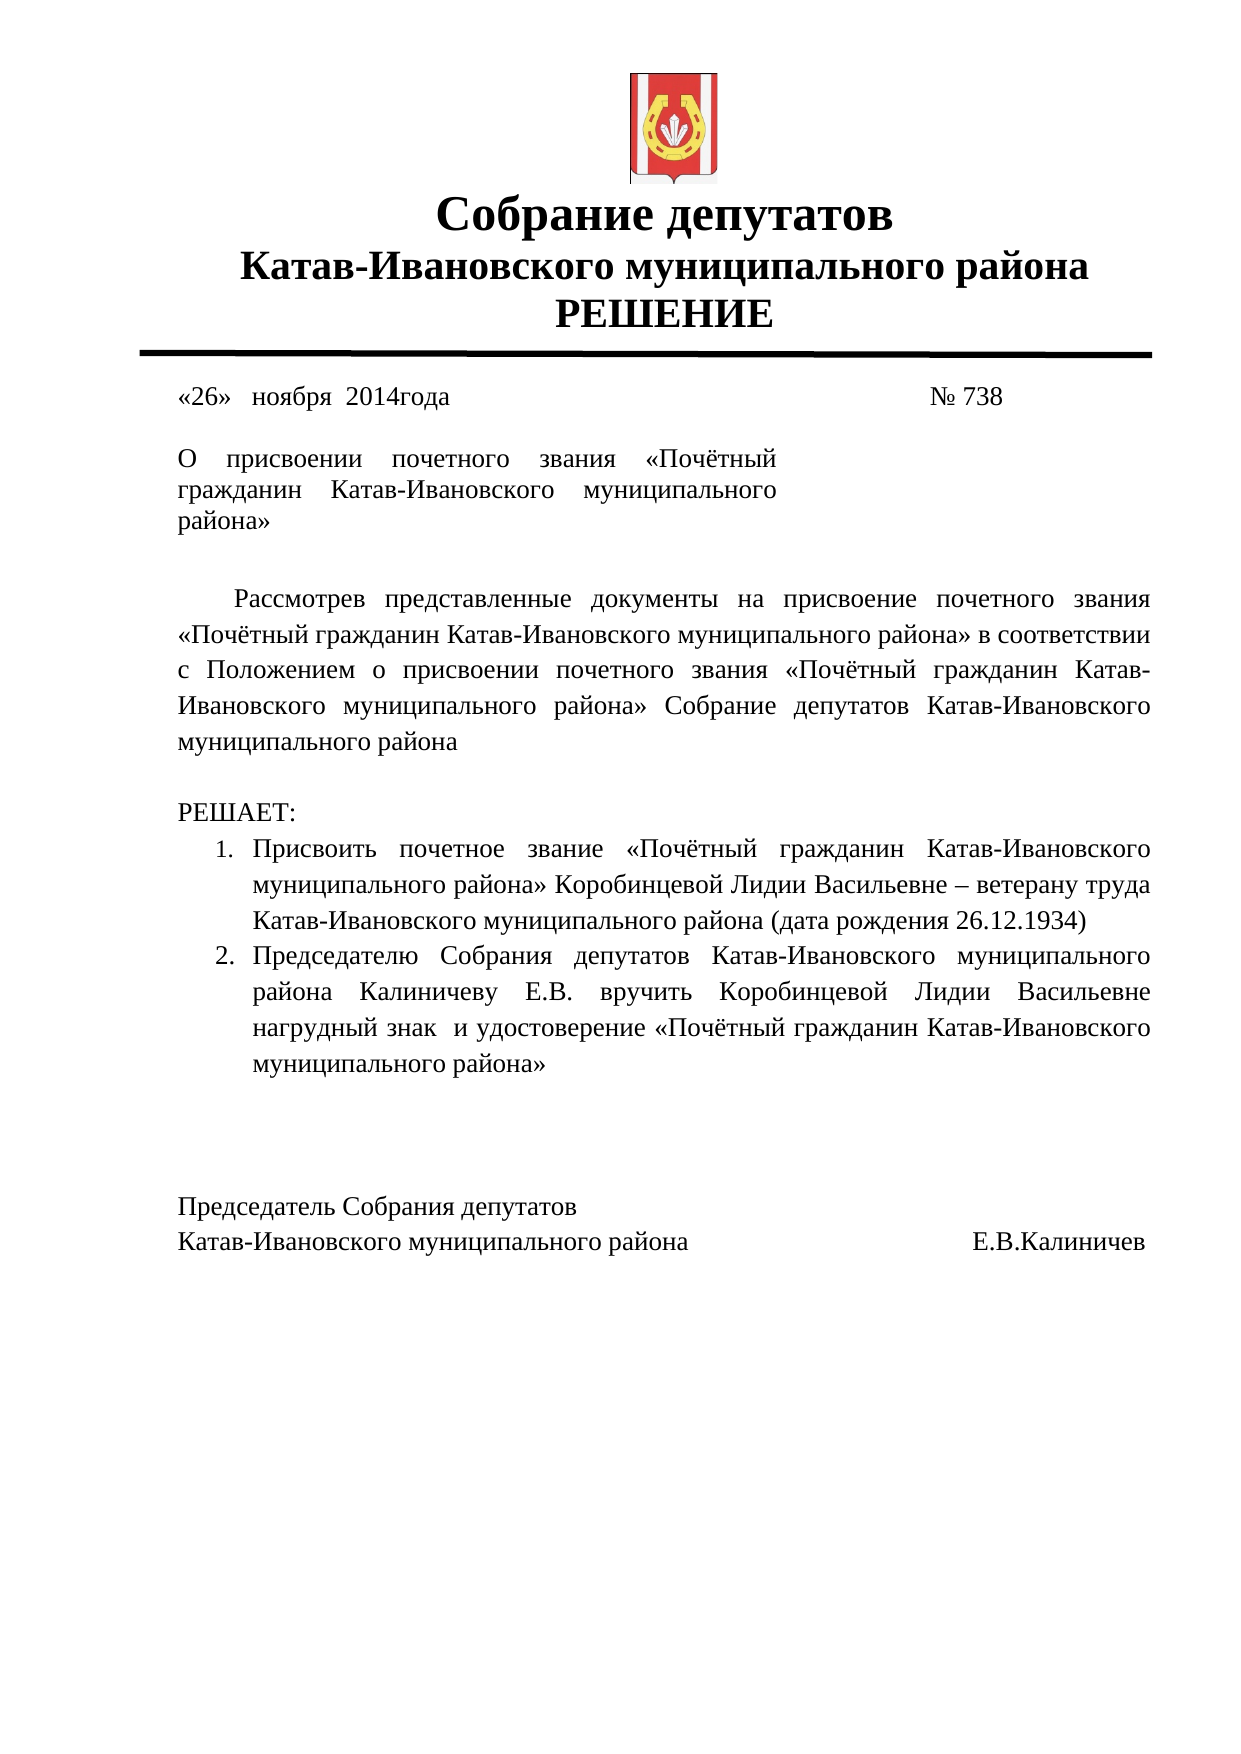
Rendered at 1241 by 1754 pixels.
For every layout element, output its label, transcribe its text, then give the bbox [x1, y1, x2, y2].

text Рассмотрев представленные документы на присвоение почетного звания «Почётный гражданин Катав-Ивановского муниципального района» в соответствии с Положением о присвоении почетного звания «Почётный гражданин Катав-Ивановского муниципального района» Собрание депутатов Катав-Ивановского муниципального района [177, 582, 1152, 756]
text Собрание депутатов [177, 183, 1152, 241]
picture [630, 73, 718, 184]
text О присвоении почетного звания «Почётный гражданин Катав-Ивановского муниципального района» [177, 442, 777, 536]
list Председателю Собрания депутатов Катав-Ивановского муниципального района Калиничеву Е.В. вручить Коробинцевой Лидии Васильевне нагрудный знак и удостоверение «Почётный гражданин Катав-Ивановского муниципального района» [215, 939, 1152, 1078]
text Катав-Ивановского муниципального района [177, 241, 1152, 289]
text РЕШЕНИЕ [177, 289, 1152, 337]
text Председатель Собрания депутатов [177, 1189, 1152, 1221]
text Катав-Ивановского муниципального района Е.В.Калиничев [177, 1225, 1152, 1256]
list Присвоить почетное звание «Почётный гражданин Катав-Ивановского муниципального района» Коробинцевой Лидии Васильевне – ветерану труда Катав-Ивановского муниципального района (дата рождения 26.12.1934) [215, 832, 1152, 935]
text «26» ноября 2014года № 738 [177, 380, 1152, 411]
text РЕШАЕТ: [177, 797, 1152, 828]
